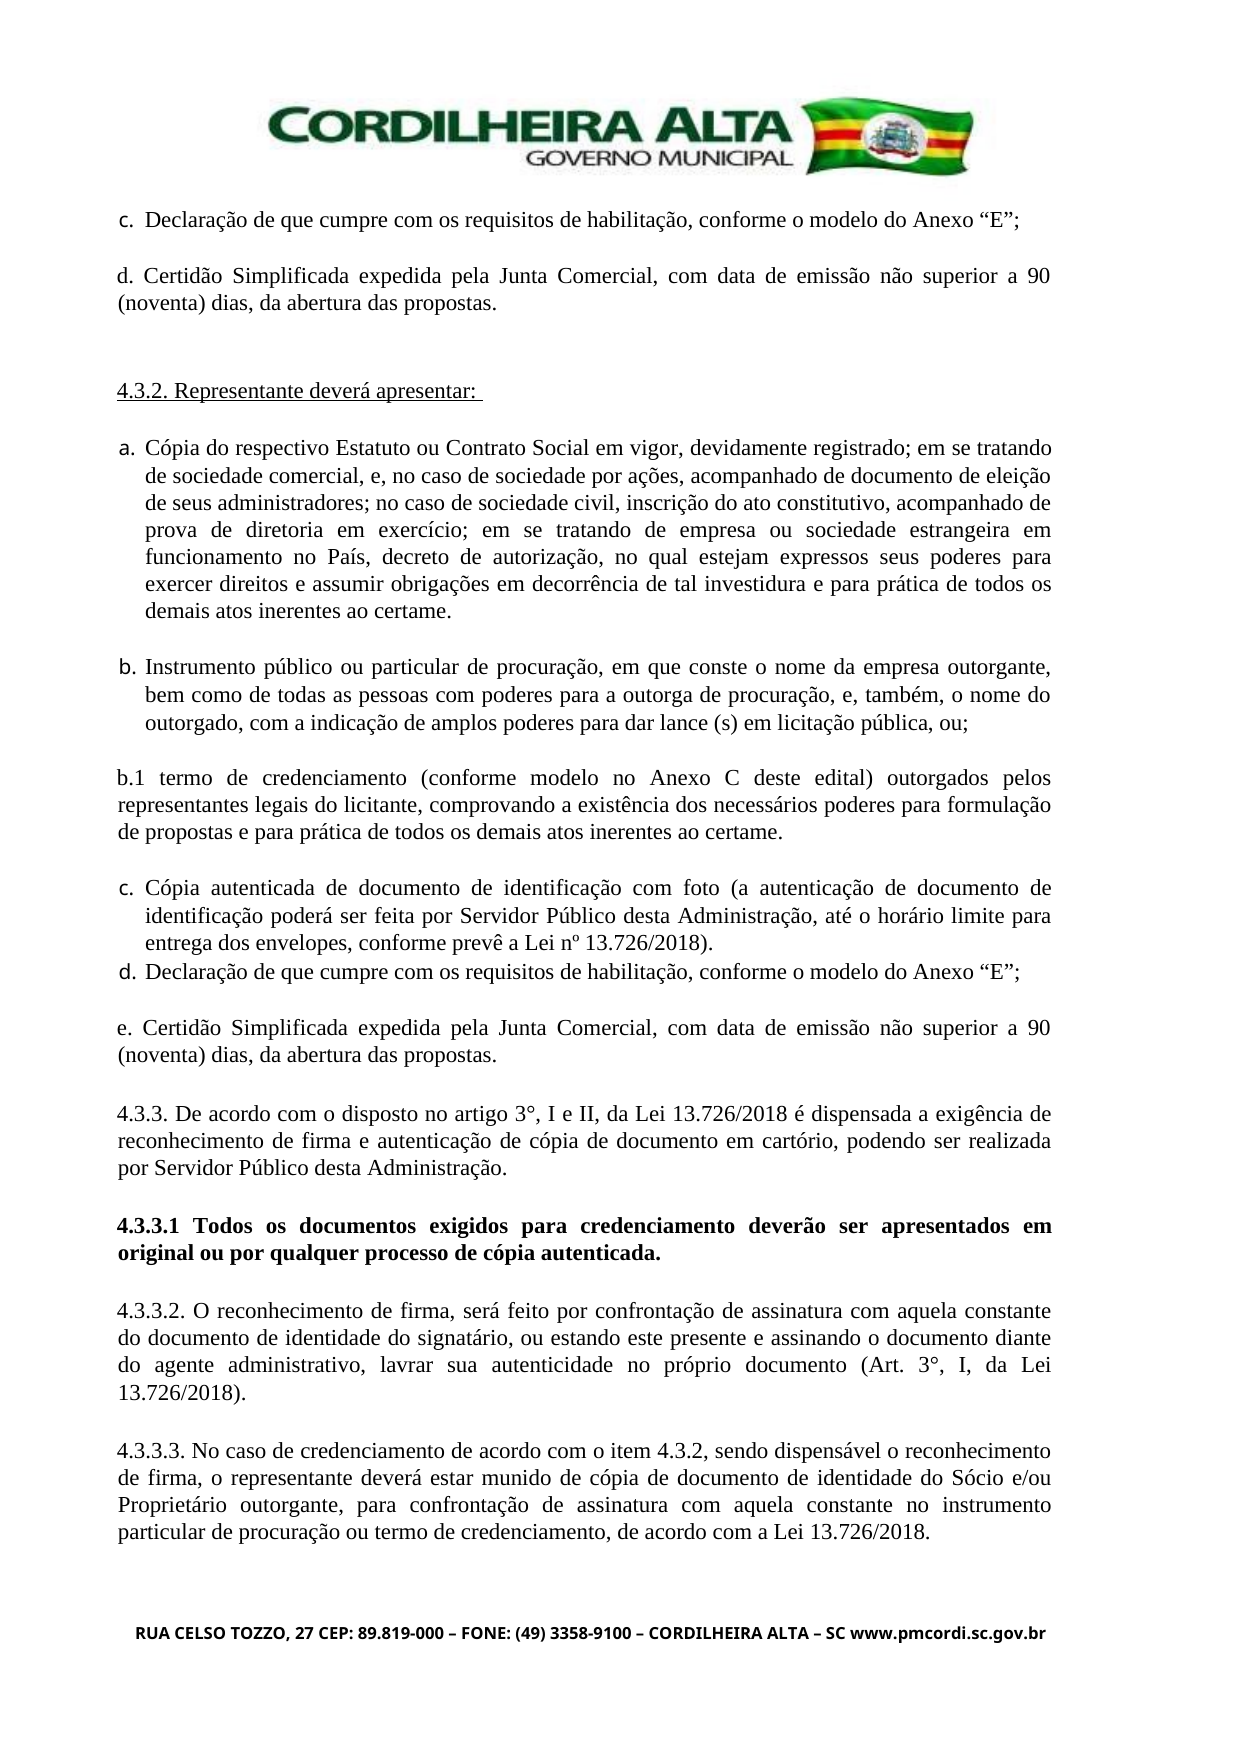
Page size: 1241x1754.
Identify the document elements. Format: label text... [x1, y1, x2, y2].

text e. Certidão Simplificada expedida pela Junta Comercial, com data de emissão não superior a 90 (noventa) dias, da abertura das propostas. [117, 1014, 1053, 1068]
list Declaração de que cumpre com os requisitos de habilitação, conforme o modelo do Anexo “E”; [118, 957, 1053, 986]
text b.1 termo de credenciamento (conforme modelo no Anexo C deste edital) outorgados pelos representantes legais do licitante, comprovando a existência dos necessários poderes para formulação de propostas e para prática de todos os demais atos inerentes ao certame. [117, 764, 1053, 844]
list Declaração de que cumpre com os requisitos de habilitação, conforme o modelo do Anexo “E”; [118, 205, 1053, 233]
text 4.3.3.1 Todos os documentos exigidos para credenciamento deverão ser apresentados em original ou por qualquer processo de cópia autenticada. [117, 1212, 1053, 1266]
text d. Certidão Simplificada expedida pela Junta Comercial, com data de emissão não superior a 90 (noventa) dias, da abertura das propostas. [117, 262, 1053, 316]
list Cópia autenticada de documento de identificação com foto (a autenticação de documento de identificação poderá ser feita por Servidor Público desta Administração, até o horário limite para entrega dos envelopes, conforme prevê a Lei nº 13.726/2018). [118, 873, 1053, 956]
text 4.3.3.2. O reconhecimento de firma, será feito por confrontação de assinatura com aquela constante do documento de identidade do signatário, ou estando este presente e assinando o documento diante do agente administrativo, lavrar sua autenticidade no próprio documento (Art. 3°, I, da Lei 13.726/2018). [117, 1297, 1053, 1405]
picture [245, 73, 997, 201]
list Instrumento público ou particular de procuração, em que conste o nome da empresa outorgante, bem como de todas as pessoas com poderes para a outorga de procuração, e, também, o nome do outorgado, com a indicação de amplos poderes para dar lance (s) em licitação pública, ou; [118, 652, 1053, 735]
text 4.3.2. Representante deverá apresentar: [117, 377, 1053, 404]
text 4.3.3. De acordo com o disposto no artigo 3°, I e II, da Lei 13.726/2018 é dispensada a exigência de reconhecimento de firma e autenticação de cópia de documento em cartório, podendo ser realizada por Servidor Público desta Administração. [117, 1100, 1053, 1180]
text 4.3.3.3. No caso de credenciamento de acordo com o item 4.3.2, sendo dispensável o reconhecimento de firma, o representante deverá estar munido de cópia de documento de identidade do Sócio e/ou Proprietário outorgante, para confrontação de assinatura com aquela constante no instrumento particular de procuração ou termo de credenciamento, de acordo com a Lei 13.726/2018. [117, 1437, 1053, 1544]
